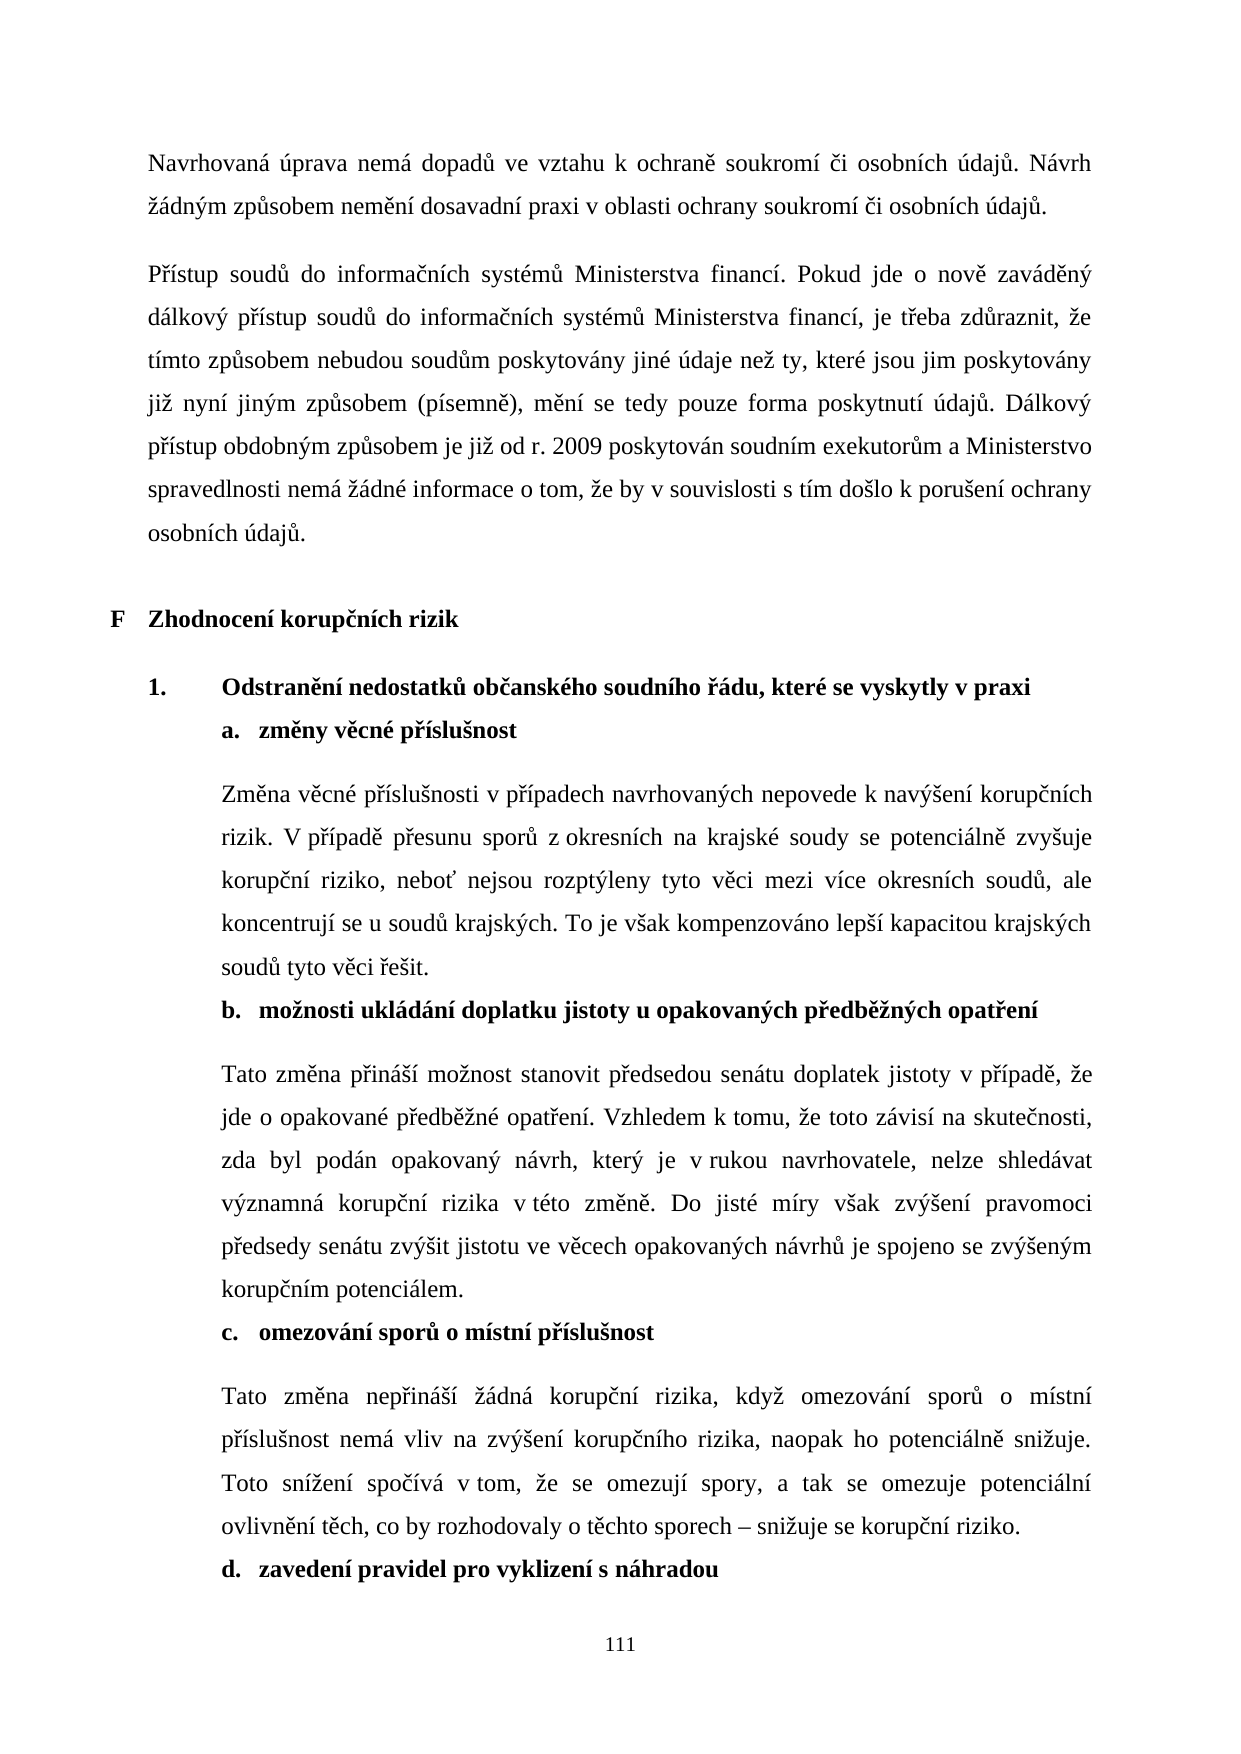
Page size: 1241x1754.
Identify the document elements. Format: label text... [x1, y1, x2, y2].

list omezování sporů o místní příslušnost [221, 1317, 1093, 1346]
list možnosti ukládání doplatku jistoty u opakovaných předběžných opatření [221, 995, 1093, 1023]
text Tato změna nepřináší žádná korupční rizika, když omezování sporů o místní příslušnost nemá vliv na zvýšení korupčního rizika, naopak ho potenciálně snižuje. Toto snížení spočívá v tom, že se omezují spory, a tak se omezuje potenciální ovlivnění těch, co by rozhodovaly o těchto sporech – snižuje se korupční riziko. [221, 1381, 1093, 1539]
text Změna věcné příslušnosti v případech navrhovaných nepovede k navýšení korupčních rizik. V případě přesunu sporů z okresních na krajské soudy se potenciálně zvyšuje korupční riziko, neboť nejsou rozptýleny tyto věci mezi více okresních soudů, ale koncentrují se u soudů krajských. To je však kompenzováno lepší kapacitou krajských soudů tyto věci řešit. [221, 779, 1093, 980]
subtitle Navrhovaná úprava nemá dopadů ve vztahu k ochraně soukromí či osobních údajů. Návrh žádným způsobem nemění dosavadní praxi v oblasti ochrany soukromí či osobních údajů. [148, 148, 1093, 219]
list zavedení pravidel pro vyklizení s náhradou [221, 1554, 1093, 1583]
text Tato změna přináší možnost stanovit předsedou senátu doplatek jistoty v případě, že jde o opakované předběžné opatření. Vzhledem k tomu, že toto závisí na skutečnosti, zda byl podán opakovaný návrh, který je v rukou navrhovatele, nelze shledávat významná korupční rizika v této změně. Do jisté míry však zvýšení pravomoci předsedy senátu zvýšit jistotu ve věcech opakovaných návrhů je spojeno se zvýšeným korupčním potenciálem. [221, 1059, 1093, 1303]
subtitle Zhodnocení korupčních rizik [110, 604, 1093, 633]
list změny věcné příslušnost [221, 715, 1093, 744]
text Přístup soudů do informačních systémů Ministerstva financí. Pokud jde o nově zaváděný dálkový přístup soudů do informačních systémů Ministerstva financí, je třeba zdůraznit, že tímto způsobem nebudou soudům poskytovány jiné údaje než ty, které jsou jim poskytovány již nyní jiným způsobem (písemně), mění se tedy pouze forma poskytnutí údajů. Dálkový přístup obdobným způsobem je již od r. 2009 poskytován soudním exekutorům a Ministerstvo spravedlnosti nemá žádné informace o tom, že by v souvislosti s tím došlo k porušení ochrany osobních údajů. [148, 259, 1093, 546]
text 1. Odstranění nedostatků občanského soudního řádu, které se vyskytly v praxi [148, 672, 1093, 701]
